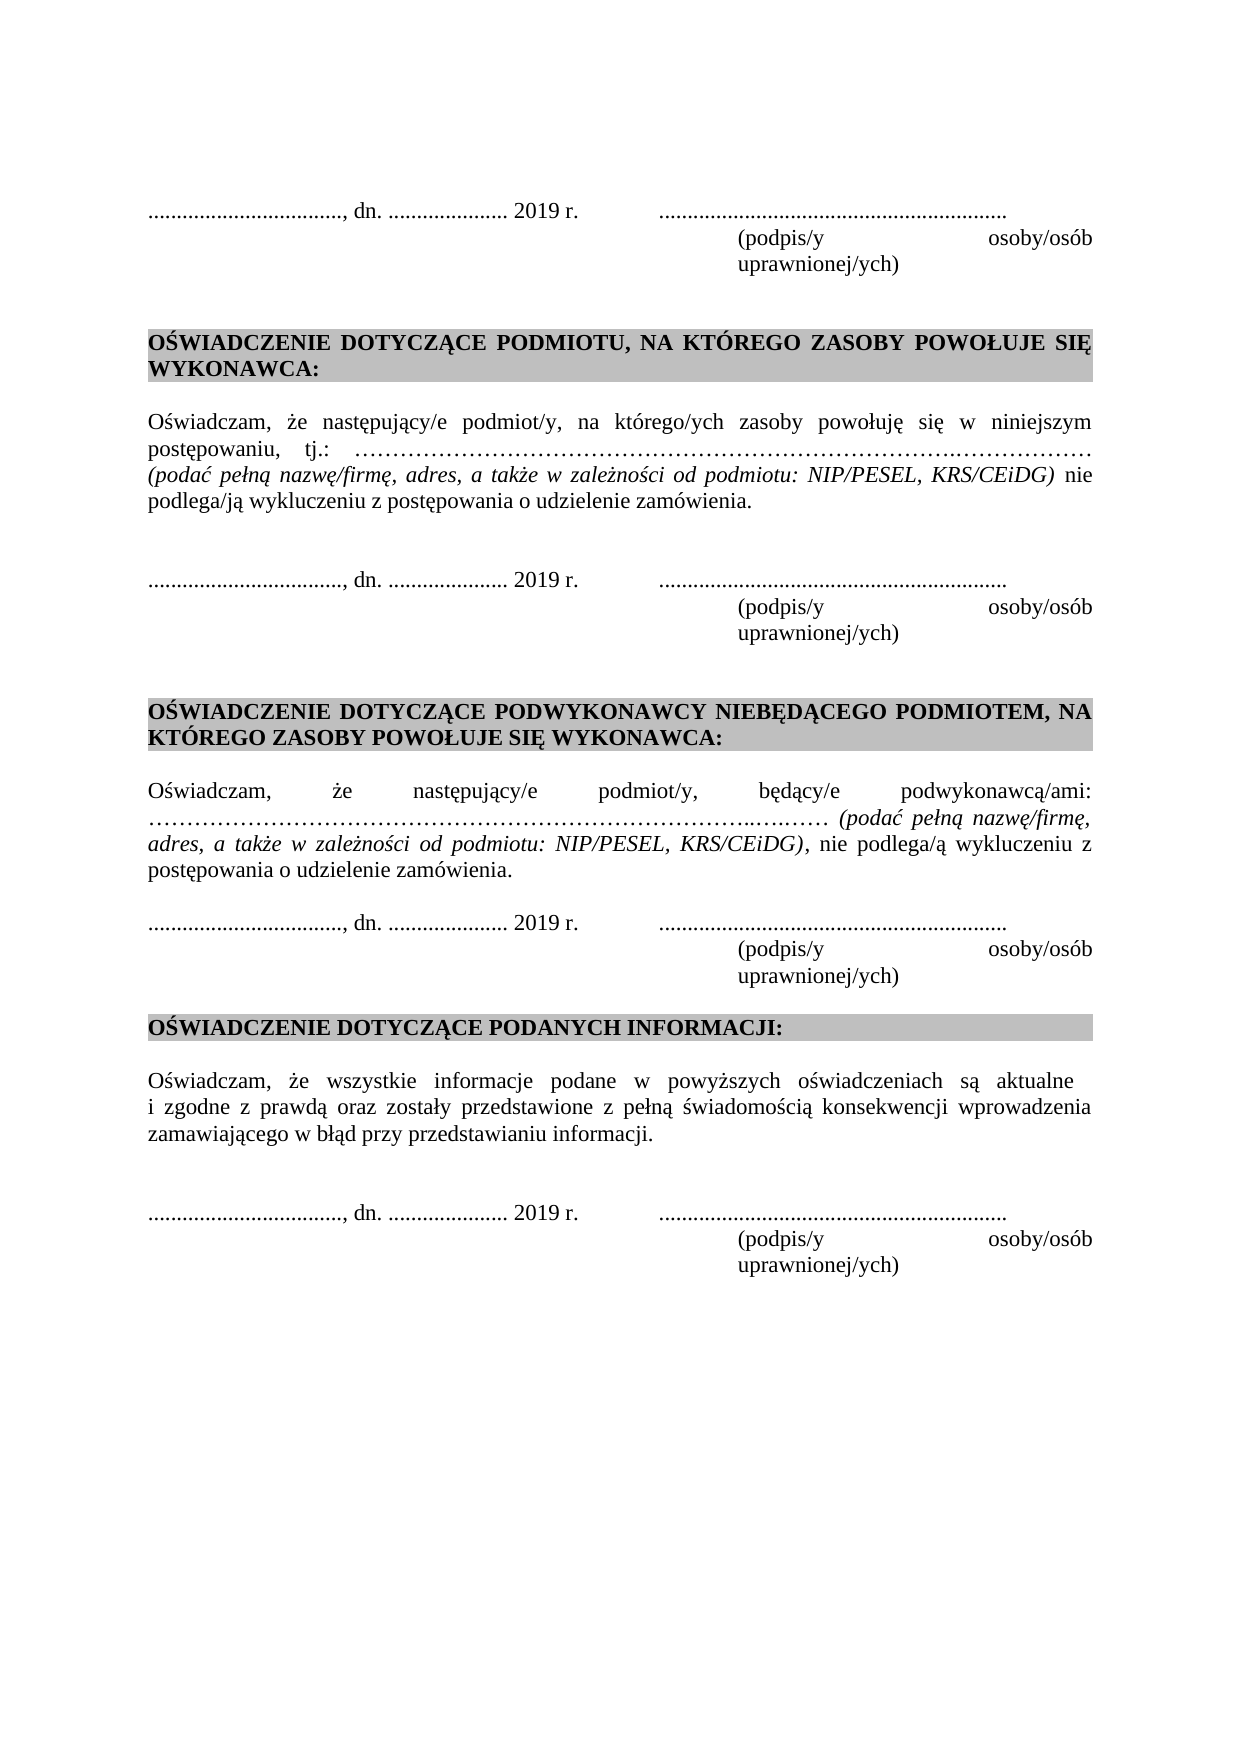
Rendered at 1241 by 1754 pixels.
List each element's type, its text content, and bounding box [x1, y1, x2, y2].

text OŚWIADCZENIE DOTYCZĄCE PODMIOTU, NA KTÓREGO ZASOBY POWOŁUJE SIĘ WYKONAWCA: [148, 329, 1093, 382]
text (podpis/y osoby/osób uprawnionej/ych) [738, 593, 1093, 645]
text .................................., dn. ..................... 2019 r. ............................................................. [148, 197, 1093, 224]
text (podpis/y osoby/osób uprawnionej/ych) [738, 935, 1093, 988]
text (podpis/y osoby/osób uprawnionej/ych) [738, 1225, 1093, 1278]
text OŚWIADCZENIE DOTYCZĄCE PODANYCH INFORMACJI: [148, 1014, 1093, 1041]
text .................................., dn. ..................... 2019 r. ............................................................. [148, 909, 1093, 935]
text Oświadczam, że wszystkie informacje podane w powyższych oświadczeniach są aktualne i zgodne z prawdą oraz zostały przedstawione z pełną świadomością konsekwencji wprowadzenia zamawiającego w błąd przy przedstawianiu informacji. [148, 1067, 1093, 1146]
text .................................., dn. ..................... 2019 r. ............................................................. [148, 566, 1093, 593]
text OŚWIADCZENIE DOTYCZĄCE PODWYKONAWCY NIEBĘDĄCEGO PODMIOTEM, NA KTÓREGO ZASOBY POWOŁUJE SIĘ WYKONAWCA: [148, 698, 1093, 751]
text (podpis/y osoby/osób uprawnionej/ych) [738, 224, 1093, 276]
text Oświadczam, że następujący/e podmiot/y, na którego/ych zasoby powołuję się w niniejszym postępowaniu, tj.: …………………………………………………………………….……………… (podać pełną nazwę/firmę, adres, a także w zależności od podmiotu: NIP/PESEL, KRS/CEiDG) nie podlega/ją wykluczeniu z postępowania o udzielenie zamówienia. [148, 408, 1093, 514]
text .................................., dn. ..................... 2019 r. ............................................................. [148, 1199, 1093, 1225]
text Oświadczam, że następujący/e podmiot/y, będący/e podwykonawcą/ami: ……………………………………………………………………..….…… (podać pełną nazwę/firmę, adres, a także w zależności od podmiotu: NIP/PESEL, KRS/CEiDG), nie podlega/ą wykluczeniu z postępowania o udzielenie zamówienia. [148, 777, 1093, 883]
